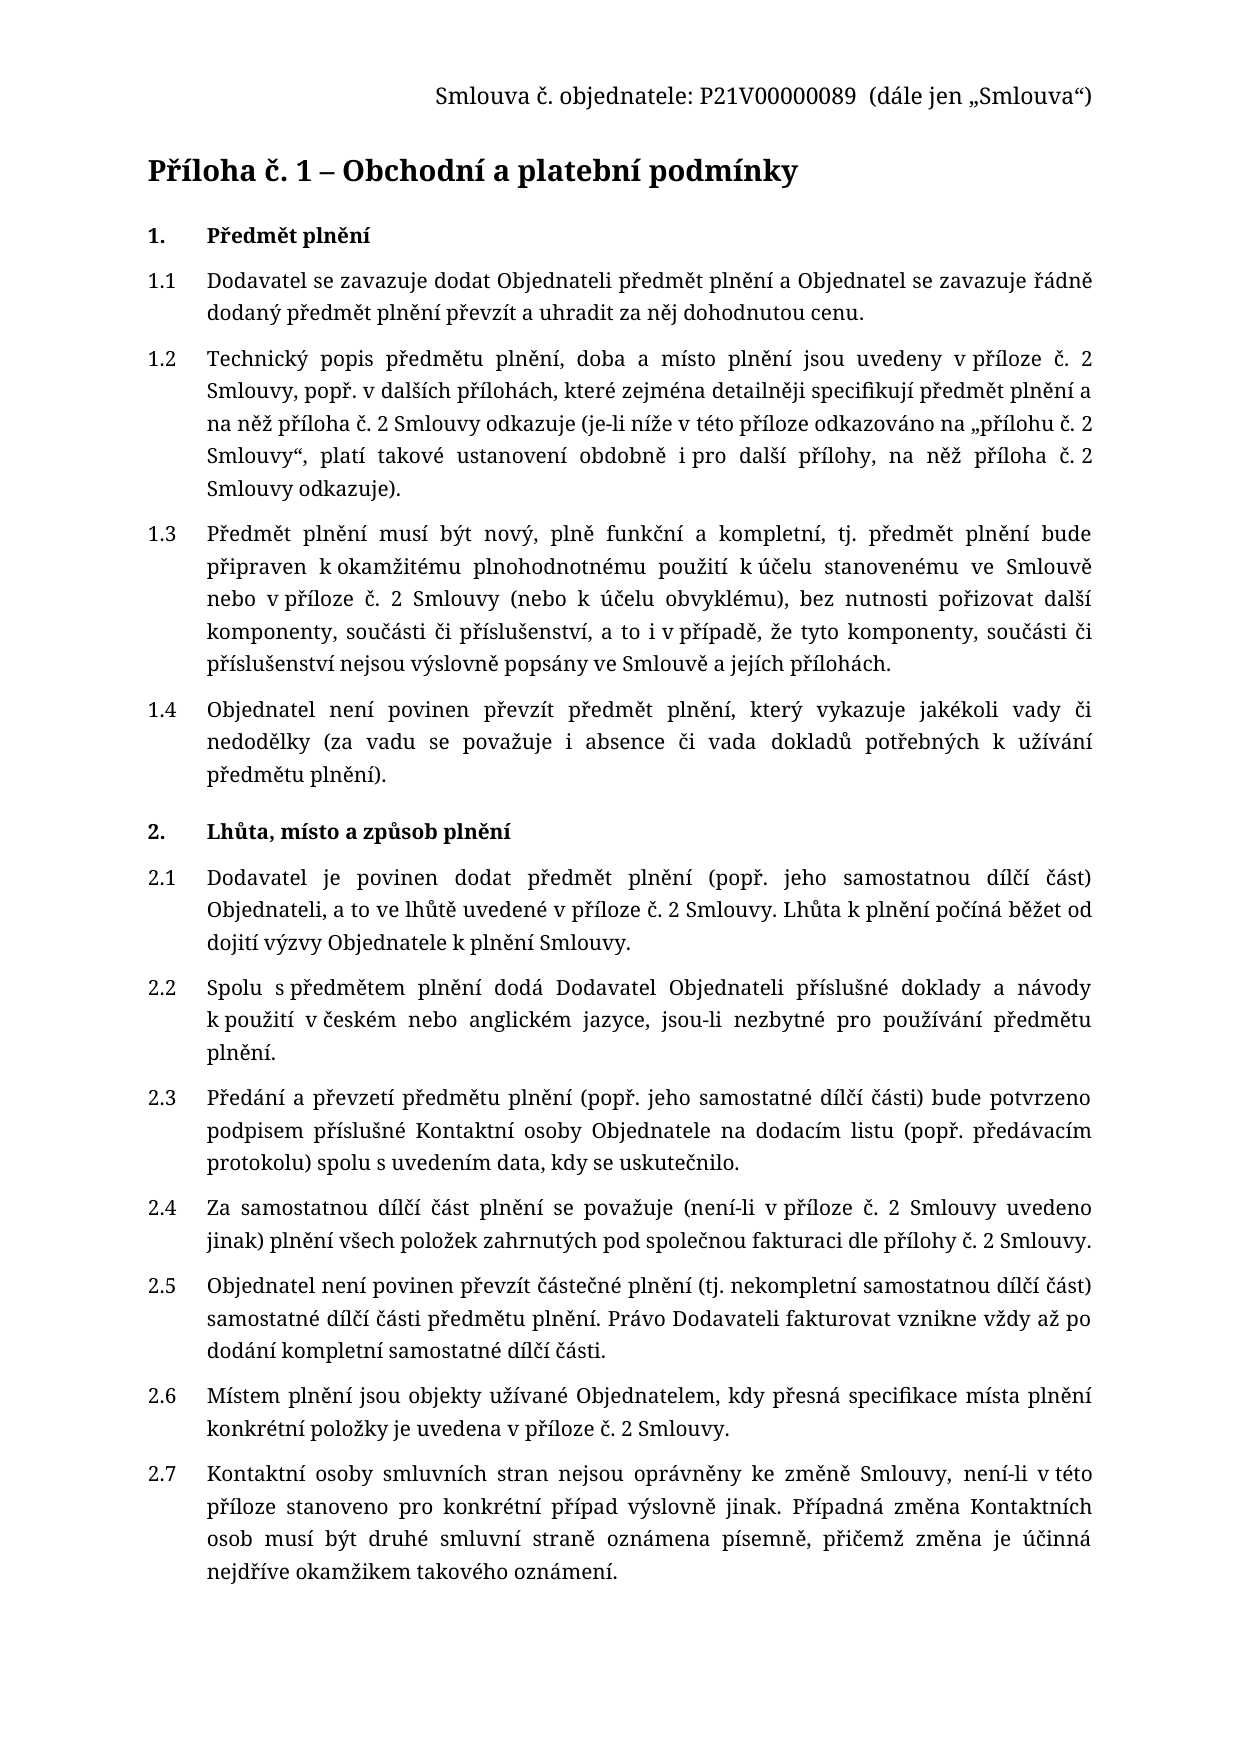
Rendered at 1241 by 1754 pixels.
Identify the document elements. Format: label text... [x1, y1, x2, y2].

list Lhůta, místo a způsob plnění [148, 817, 1093, 846]
list Za samostatnou dílčí část plnění se považuje (není-li v příloze č. 2 Smlouvy uvedeno jinak) plnění všech položek zahrnutých pod společnou fakturaci dle přílohy č. 2 Smlouvy. [148, 1193, 1093, 1254]
text Příloha č. 1 – Obchodní a platební podmínky [148, 150, 1093, 190]
list Technický popis předmětu plnění, doba a místo plnění jsou uvedeny v příloze č. 2 Smlouvy, popř. v dalších přílohách, které zejména detailněji specifikují předmět plnění a na něž příloha č. 2 Smlouvy odkazuje (je-li níže v této příloze odkazováno na „přílohu č. 2 Smlouvy“, platí takové ustanovení obdobně i pro další přílohy, na něž příloha č. 2 Smlouvy odkazuje). [148, 344, 1093, 502]
list Předmět plnění [148, 221, 1093, 249]
list Dodavatel je povinen dodat předmět plnění (popř. jeho samostatnou dílčí část) Objednateli, a to ve lhůtě uvedené v příloze č. 2 Smlouvy. Lhůta k plnění počíná běžet od dojití výzvy Objednatele k plnění Smlouvy. [148, 863, 1093, 956]
list Kontaktní osoby smluvních stran nejsou oprávněny ke změně Smlouvy, není-li v této příloze stanoveno pro konkrétní případ výslovně jinak. Případná změna Kontaktních osob musí být druhé smluvní straně oznámena písemně, přičemž změna je účinná nejdříve okamžikem takového oznámení. [148, 1459, 1093, 1586]
list Místem plnění jsou objekty užívané Objednatelem, kdy přesná specifikace místa plnění konkrétní položky je uvedena v příloze č. 2 Smlouvy. [148, 1382, 1093, 1443]
list Objednatel není povinen převzít částečné plnění (tj. nekompletní samostatnou dílčí část) samostatné dílčí části předmětu plnění. Právo Dodavateli fakturovat vznikne vždy až po dodání kompletní samostatné dílčí části. [148, 1271, 1093, 1365]
list Spolu s předmětem plnění dodá Dodavatel Objednateli příslušné doklady a návody k použití v českém nebo anglickém jazyce, jsou-li nezbytné pro používání předmětu plnění. [148, 973, 1093, 1067]
list Předání a převzetí předmětu plnění (popř. jeho samostatné dílčí části) bude potvrzeno podpisem příslušné Kontaktní osoby Objednatele na dodacím listu (popř. předávacím protokolu) spolu s uvedením data, kdy se uskutečnilo. [148, 1083, 1093, 1177]
list Objednatel není povinen převzít předmět plnění, který vykazuje jakékoli vady či nedodělky (za vadu se považuje i absence či vada dokladů potřebných k užívání předmětu plnění). [148, 695, 1093, 788]
list Předmět plnění musí být nový, plně funkční a kompletní, tj. předmět plnění bude připraven k okamžitému plnohodnotnému použití k účelu stanovenému ve Smlouvě nebo v příloze č. 2 Smlouvy (nebo k účelu obvyklému), bez nutnosti pořizovat další komponenty, součásti či příslušenství, a to i v případě, že tyto komponenty, součásti či příslušenství nejsou výslovně popsány ve Smlouvě a jejích přílohách. [148, 519, 1093, 678]
list Dodavatel se zavazuje dodat Objednateli předmět plnění a Objednatel se zavazuje řádně dodaný předmět plnění převzít a uhradit za něj dohodnutou cenu. [148, 266, 1093, 327]
